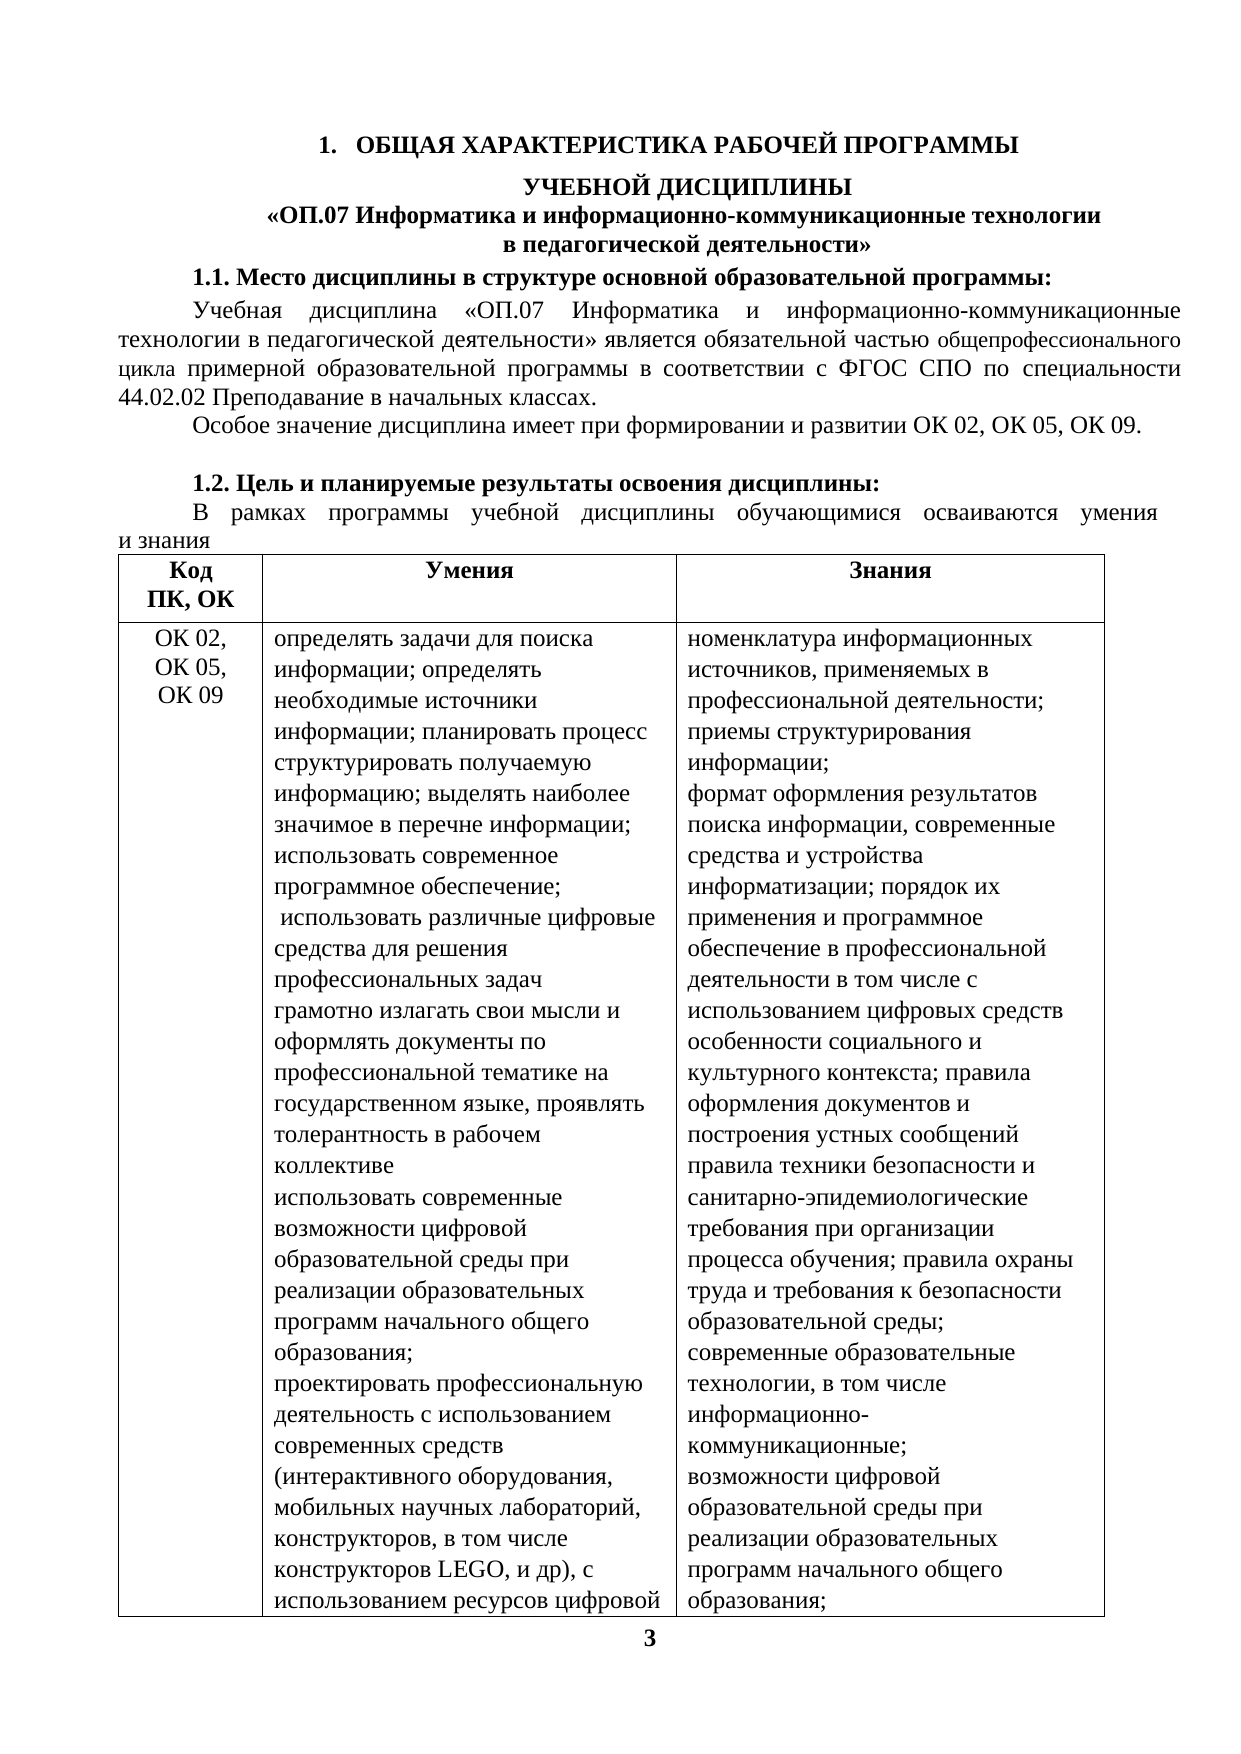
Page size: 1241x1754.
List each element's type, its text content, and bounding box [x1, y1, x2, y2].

text Особое значение дисциплина имеет при формировании и развитии ОК 02, ОК 05, ОК 09. [118, 410, 1181, 439]
list УЧЕБНОЙ ДИСЦИПЛИНЫ [193, 172, 1181, 201]
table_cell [263, 623, 676, 1616]
text 1.2. Цель и планируемые результаты освоения дисциплины: [118, 468, 1181, 497]
list ОБЩАЯ ХАРАКТЕРИСТИКА РАБОЧЕЙ ПРОГРАММЫ [156, 131, 1181, 159]
text В рамках программы учебной дисциплины обучающимися осваиваются умения и знания [118, 497, 1181, 554]
table_header Код ПК, ОК [119, 555, 262, 622]
text Учебная дисциплина «ОП.07 Информатика и информационно-коммуникационные технологии в педагогической деятельности» является обязательной частью общепрофессионального цикла примерной образовательной программы в соответствии с ФГОС СПО по специальности 44.02.02 Преподавание в начальных классах. [118, 295, 1181, 410]
text 1.1. Место дисциплины в структуре основной образовательной программы: [118, 262, 1181, 291]
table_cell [677, 623, 1104, 1616]
text «ОП.07 Информатика и информационно-коммуникационные технологии в педагогической деятельности» [193, 201, 1181, 258]
table_header Знания [677, 555, 1104, 622]
table_header Умения [263, 555, 676, 622]
table_cell ОК 02, ОК 05, ОК 09 [119, 623, 262, 1616]
